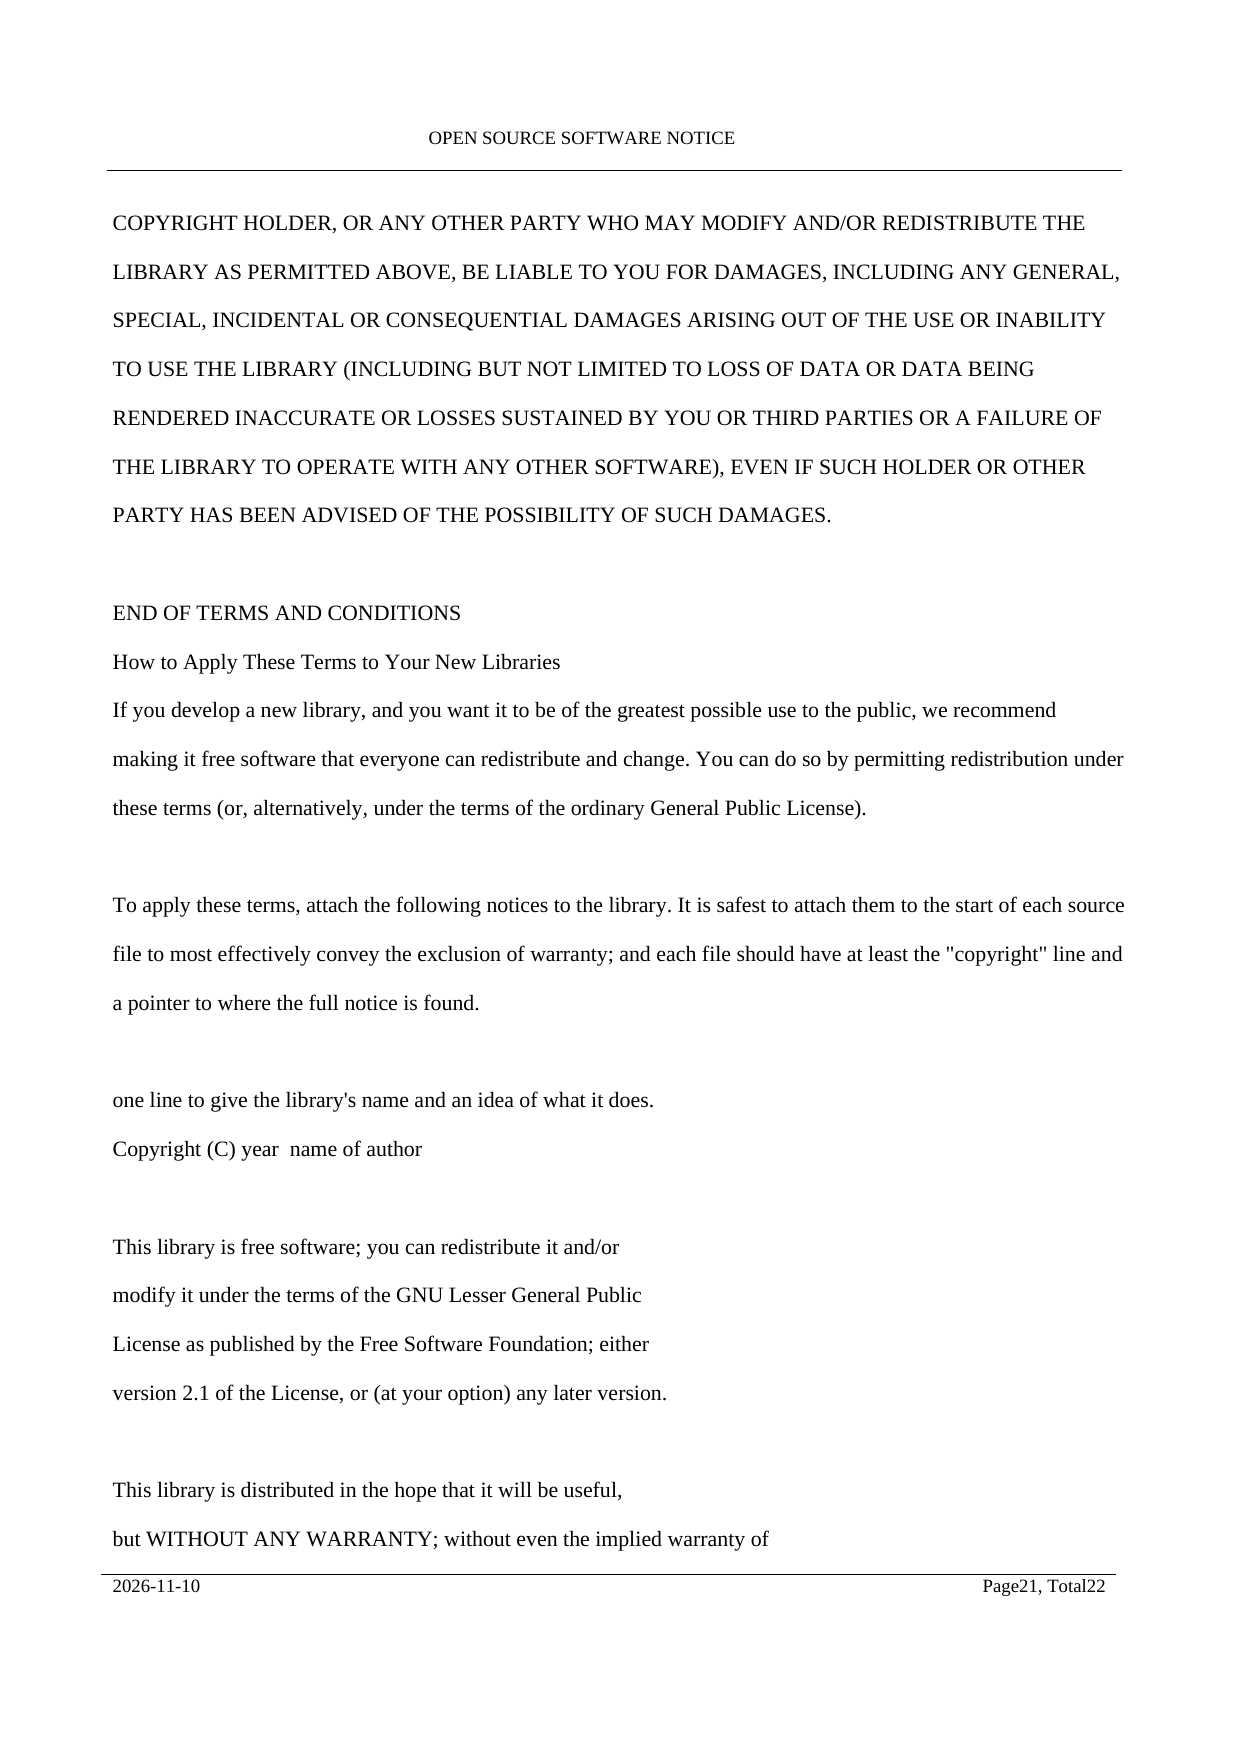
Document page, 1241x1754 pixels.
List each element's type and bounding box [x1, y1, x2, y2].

text [112, 206, 1128, 1555]
